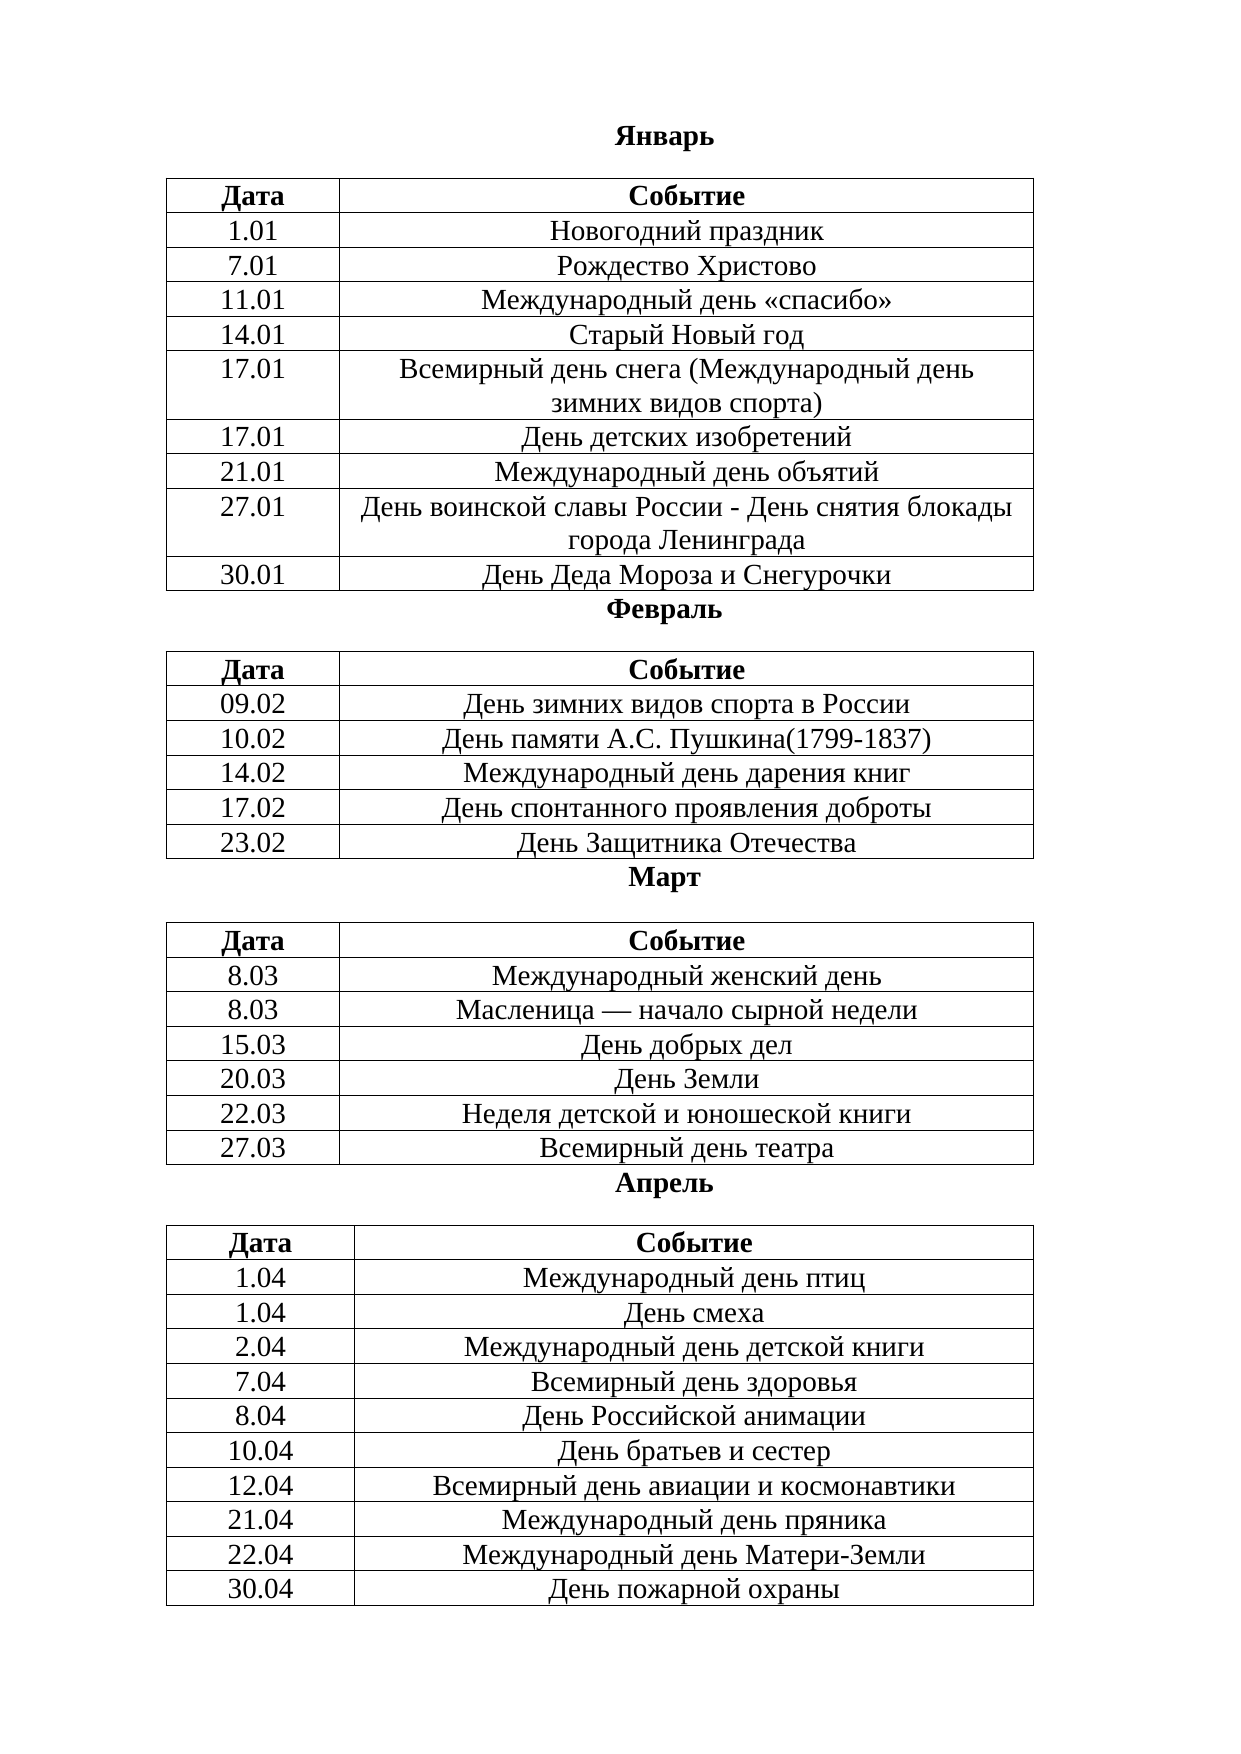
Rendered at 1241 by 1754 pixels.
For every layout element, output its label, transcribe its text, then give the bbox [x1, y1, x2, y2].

table_cell Масленица — начало сырной недели [340, 992, 1033, 1026]
table_header Событие [340, 179, 1033, 212]
table_cell Международный день птиц [355, 1260, 1033, 1294]
table_cell 2.04 [167, 1329, 354, 1363]
table_cell 11.01 [167, 282, 339, 316]
text Февраль [177, 591, 1152, 625]
table_cell 1.04 [167, 1295, 354, 1328]
table_header Дата [167, 923, 339, 957]
text Март [177, 859, 1152, 893]
table_cell День смеха [355, 1295, 1033, 1328]
table_cell День спонтанного проявления доброты [340, 790, 1033, 824]
table_cell 27.03 [167, 1131, 339, 1164]
table_header Событие [340, 652, 1033, 685]
table_cell 14.02 [167, 756, 339, 789]
table_header Дата [167, 179, 339, 212]
table_cell Международный день дарения книг [340, 756, 1033, 789]
table_cell 8.04 [167, 1399, 354, 1432]
table_cell День братьев и сестер [355, 1433, 1033, 1467]
table_cell День Деда Мороза и Снегурочки [340, 557, 1033, 590]
table_cell Международный женский день [340, 958, 1033, 991]
table_cell 22.03 [167, 1096, 339, 1129]
table_cell 12.04 [167, 1468, 354, 1501]
table_cell Всемирный день авиации и космонавтики [355, 1468, 1033, 1501]
table_cell День добрых дел [340, 1027, 1033, 1060]
table_cell Всемирный день театра [340, 1131, 1033, 1164]
table_cell 30.01 [167, 557, 339, 590]
table_cell 1.04 [167, 1260, 354, 1294]
table_cell 7.01 [167, 248, 339, 281]
table_cell 09.02 [167, 686, 339, 720]
table_cell 8.03 [167, 992, 339, 1026]
table_cell День Защитника Отечества [340, 825, 1033, 858]
table_cell 21.04 [167, 1502, 354, 1536]
table_cell День памяти А.С. Пушкина(1799-1837) [340, 721, 1033, 754]
table_cell День Земли [340, 1061, 1033, 1095]
table_cell 27.01 [167, 489, 339, 556]
table_cell Новогодний праздник [340, 213, 1033, 247]
table_header Дата [167, 652, 339, 685]
table_cell Международный день объятий [340, 454, 1033, 488]
table_cell 17.02 [167, 790, 339, 824]
table_cell Международный день детской книги [355, 1329, 1033, 1363]
table_header Дата [167, 1226, 354, 1259]
table_cell День воинской славы России - День снятия блокады города Ленинграда [340, 489, 1033, 556]
table_header Событие [355, 1226, 1033, 1259]
table_header Событие [340, 923, 1033, 957]
table_cell 10.04 [167, 1433, 354, 1467]
text Январь [177, 118, 1152, 152]
table_cell 8.03 [167, 958, 339, 991]
table_cell Всемирный день здоровья [355, 1364, 1033, 1397]
table_cell 14.01 [167, 317, 339, 350]
table_cell Международный день пряника [355, 1502, 1033, 1536]
table_cell 7.04 [167, 1364, 354, 1397]
text Апрель [177, 1165, 1152, 1199]
table_cell 15.03 [167, 1027, 339, 1060]
table_cell День Российской анимации [355, 1399, 1033, 1432]
table_cell 22.04 [167, 1537, 354, 1570]
table_cell День пожарной охраны [355, 1571, 1033, 1605]
table_cell Международный день «спасибо» [340, 282, 1033, 316]
table_cell 17.01 [167, 420, 339, 453]
table_cell День детских изобретений [340, 420, 1033, 453]
table_cell 30.04 [167, 1571, 354, 1605]
table_cell 21.01 [167, 454, 339, 488]
table_cell 17.01 [167, 351, 339, 418]
table_cell Рождество Христово [340, 248, 1033, 281]
table_cell День зимних видов спорта в России [340, 686, 1033, 720]
table_cell Международный день Матери-Земли [355, 1537, 1033, 1570]
table_cell 20.03 [167, 1061, 339, 1095]
table_cell Неделя детской и юношеской книги [340, 1096, 1033, 1129]
table_cell 1.01 [167, 213, 339, 247]
table_cell 23.02 [167, 825, 339, 858]
table_cell 10.02 [167, 721, 339, 754]
table_cell Старый Новый год [340, 317, 1033, 350]
table_cell Всемирный день снега (Международный день зимних видов спорта) [340, 351, 1033, 418]
